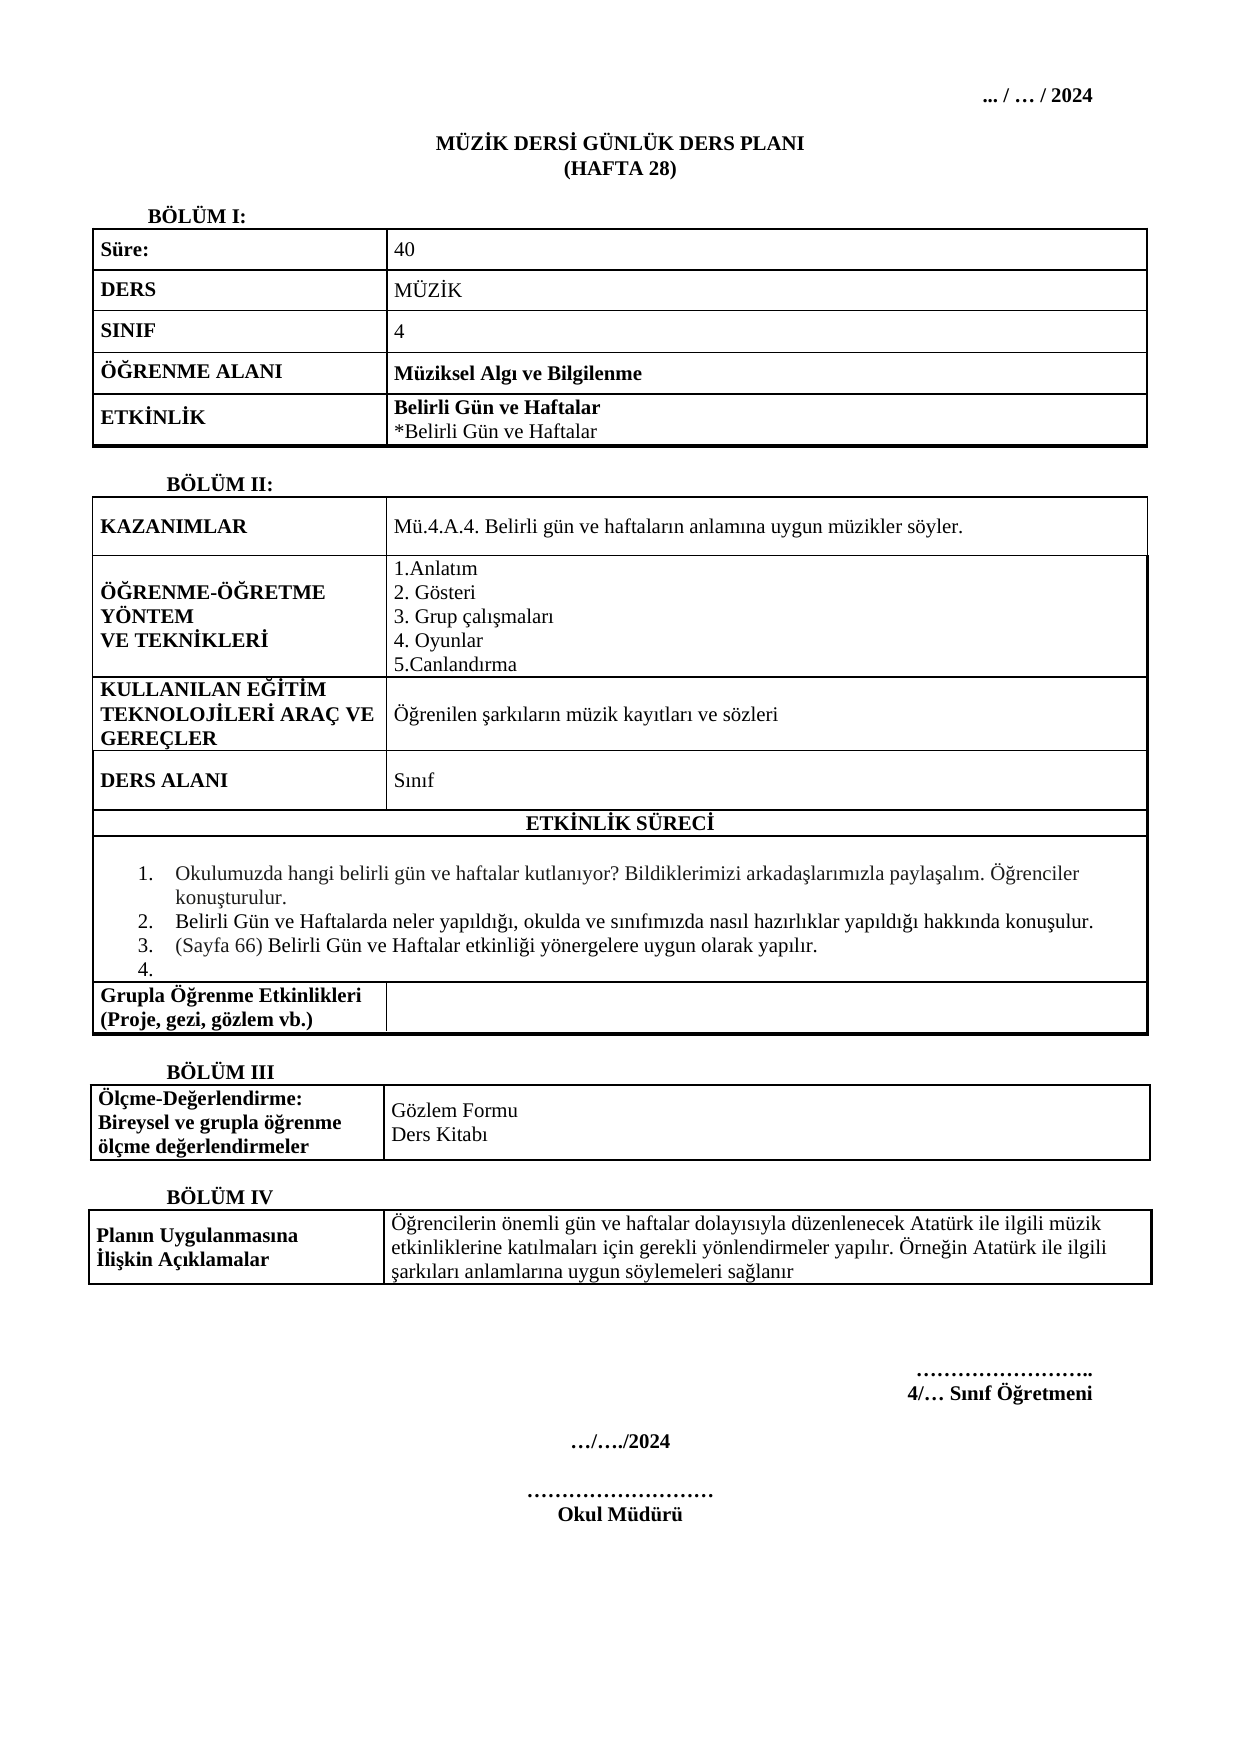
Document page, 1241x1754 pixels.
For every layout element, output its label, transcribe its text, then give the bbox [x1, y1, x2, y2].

text MÜZİK DERSİ GÜNLÜK DERS PLANI [148, 131, 1093, 155]
table_cell Müziksel Algı ve Bilgilenme [388, 353, 1146, 393]
table_header KAZANIMLAR [93, 498, 386, 555]
text ……………………… [148, 1477, 1093, 1502]
table_header 40 [388, 230, 1146, 269]
text …/…./2024 [148, 1429, 1093, 1453]
table_cell DERS [94, 271, 386, 310]
table_header Süre: [94, 230, 386, 269]
table_cell DERS ALANI [94, 751, 386, 809]
table_cell ÖĞRENME-ÖĞRETME YÖNTEM VE TEKNİKLERİ [93, 556, 386, 676]
table_cell Belirli Gün ve Haftalar *Belirli Gün ve Haftalar [388, 395, 1146, 444]
table_cell 1.Anlatım 2. Gösteri 3. Grup çalışmaları 4. Oyunlar 5.Canlandırma [387, 556, 1146, 676]
table_cell [387, 983, 1146, 1031]
table_header Mü.4.A.4. Belirli gün ve haftaların anlamına uygun müzikler söyler. [387, 498, 1147, 555]
table_cell KULLANILAN EĞİTİM TEKNOLOJİLERİ ARAÇ VE GEREÇLER [93, 678, 386, 749]
subtitle BÖLÜM IV [148, 1184, 1093, 1209]
table_cell Sınıf [387, 751, 1146, 809]
text Okul Müdürü [148, 1502, 1093, 1526]
table_cell ÖĞRENME ALANI [94, 353, 386, 393]
text BÖLÜM I: [148, 203, 1093, 228]
table_cell ETKİNLİK SÜRECİ [94, 811, 1146, 835]
table_cell 4 [388, 311, 1146, 352]
table_cell Grupla Öğrenme Etkinlikleri (Proje, gezi, gözlem vb.) [94, 983, 386, 1031]
table_cell SINIF [94, 311, 386, 352]
text BÖLÜM II: [148, 472, 1093, 496]
table_header Ölçme-Değerlendirme: Bireysel ve grupla öğrenme ölçme değerlendirmeler [92, 1086, 383, 1158]
table_header Planın Uygulanmasına İlişkin Açıklamalar [90, 1211, 383, 1283]
table_cell Öğrenilen şarkıların müzik kayıtları ve sözleri [387, 678, 1146, 749]
text (HAFTA 28) [148, 155, 1093, 179]
text ... / … / 2024 [148, 83, 1093, 107]
text 4/… Sınıf Öğretmeni [148, 1381, 1093, 1405]
text …………………….. [148, 1357, 1093, 1381]
table_header Öğrencilerin önemli gün ve haftalar dolayısıyla düzenlenecek Atatürk ile ilgili müzik etkinliklerine katılmaları için gerekli yönlendirmeler yapılır. Örneğin Atatürk ile ilgili şarkıları anlamlarına uygun söylemeleri sağlanır [385, 1211, 1150, 1283]
table_cell MÜZİK [388, 271, 1146, 310]
table_cell Okulumuzda hangi belirli gün ve haftalar kutlanıyor? Bildiklerimizi arkadaşlarımızla paylaşalım. Öğrenciler konuşturulur. Belirli Gün ve Haftalarda neler yapıldığı, okulda ve sınıfımızda nasıl hazırlıklar yapıldığı hakkında konuşulur. (Sayfa 66) Belirli Gün ve Haftalar etkinliği yönergelere uygun olarak yapılır. [94, 837, 1146, 981]
subtitle BÖLÜM III [148, 1060, 1093, 1084]
table_header Gözlem Formu Ders Kitabı [385, 1086, 1149, 1158]
table_cell ETKİNLİK [94, 395, 386, 444]
